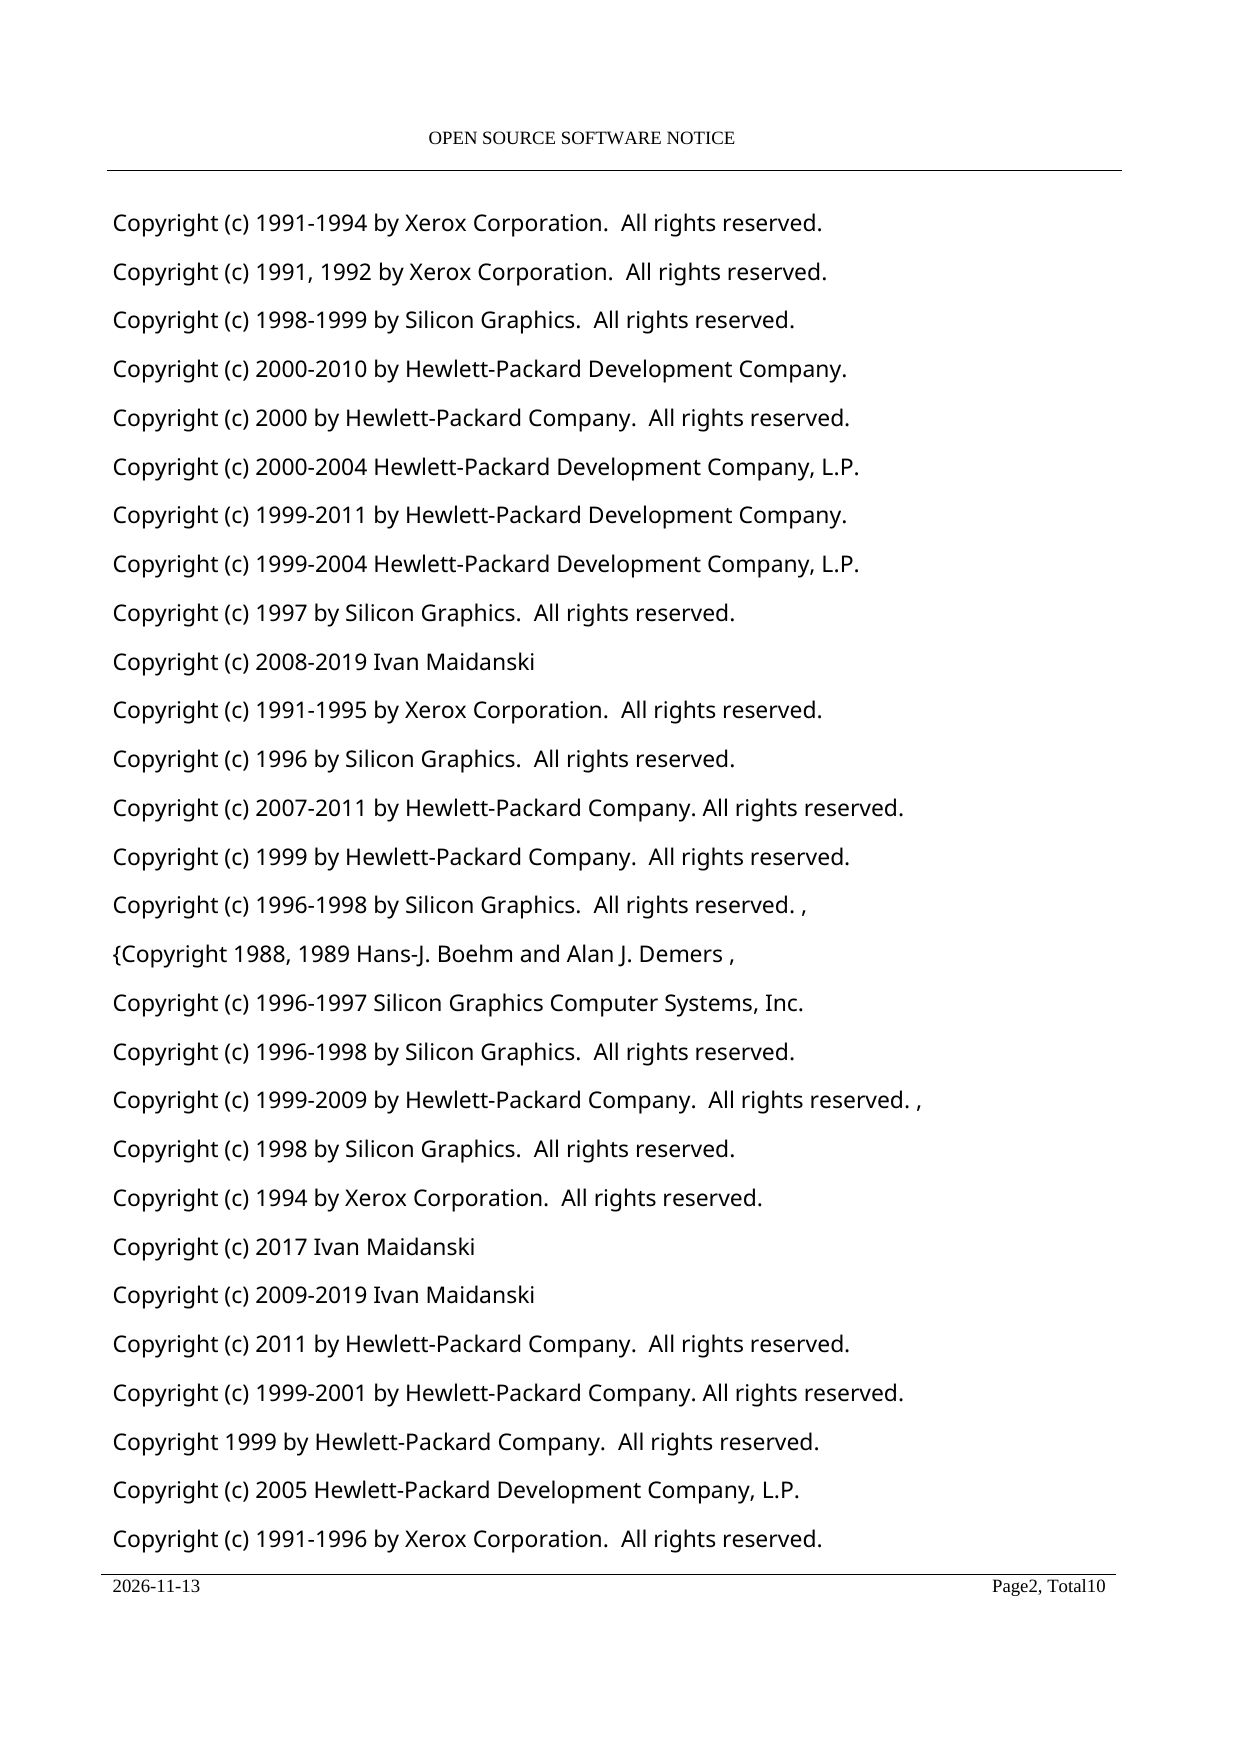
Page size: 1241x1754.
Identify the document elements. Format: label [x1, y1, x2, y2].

text [112, 206, 1128, 1555]
